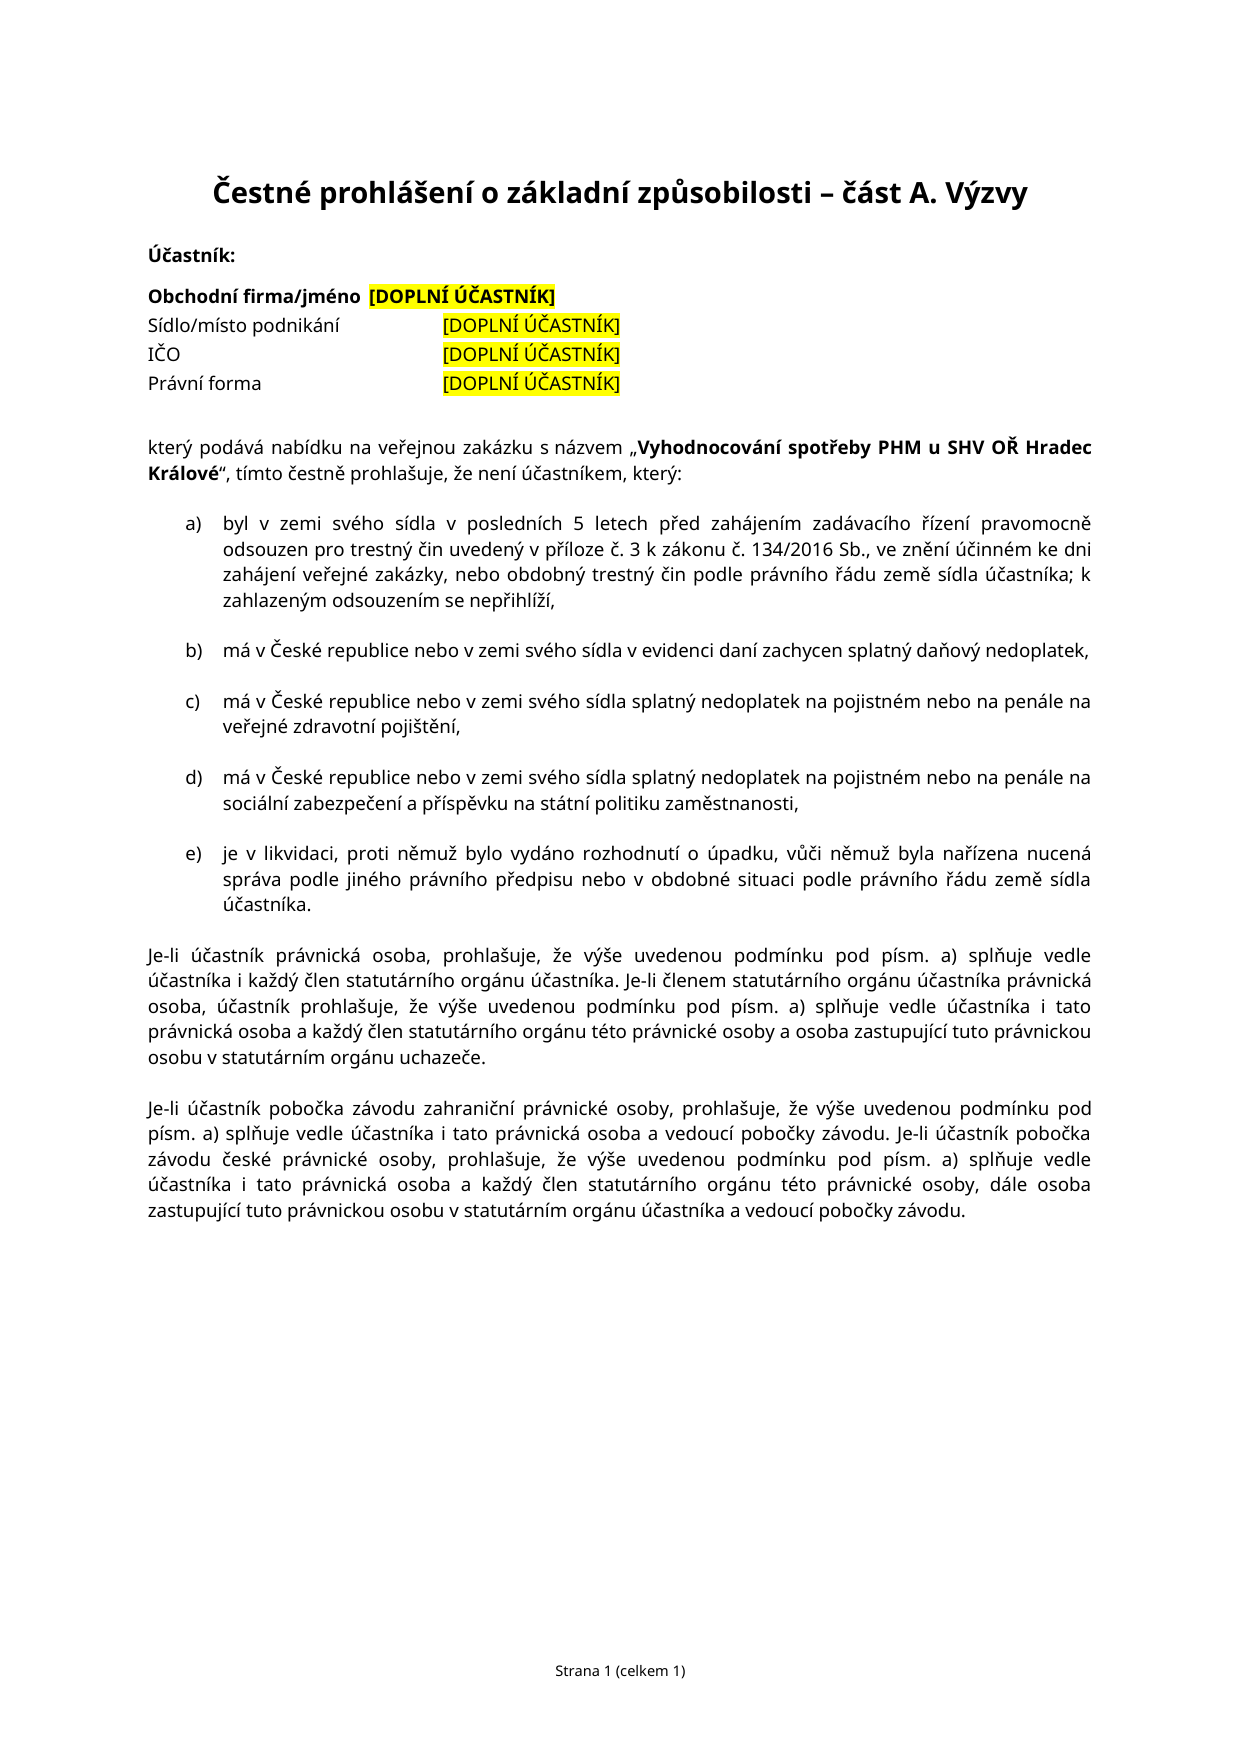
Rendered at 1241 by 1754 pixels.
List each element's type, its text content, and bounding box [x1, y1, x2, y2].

text který podává nabídku na veřejnou zakázku s názvem „Vyhodnocování spotřeby PHM u SHV OŘ Hradec Králové“, tímto čestně prohlašuje, že není účastníkem, který: [148, 434, 1093, 486]
list má v České republice nebo v zemi svého sídla splatný nedoplatek na pojistném nebo na penále na sociální zabezpečení a příspěvku na státní politiku zaměstnanosti, [185, 764, 1093, 815]
text Obchodní firma/jméno [DOPLNÍ ÚČASTNÍK] [148, 281, 1093, 310]
list má v České republice nebo v zemi svého sídla v evidenci daní zachycen splatný daňový nedoplatek, [185, 638, 1093, 663]
text Je-li účastník právnická osoba, prohlašuje, že výše uvedenou podmínku pod písm. a) splňuje vedle účastníka i každý člen statutárního orgánu účastníka. Je-li členem statutárního orgánu účastníka právnická osoba, účastník prohlašuje, že výše uvedenou podmínku pod písm. a) splňuje vedle účastníka i tato právnická osoba a každý člen statutárního orgánu této právnické osoby a osoba zastupující tuto právnickou osobu v statutárním orgánu uchazeče. [148, 942, 1093, 1069]
text IČO [DOPLNÍ ÚČASTNÍK] [148, 339, 1093, 368]
text Je-li účastník pobočka závodu zahraniční právnické osoby, prohlašuje, že výše uvedenou podmínku pod písm. a) splňuje vedle účastníka i tato právnická osoba a vedoucí pobočky závodu. Je-li účastník pobočka závodu české právnické osoby, prohlašuje, že výše uvedenou podmínku pod písm. a) splňuje vedle účastníka i tato právnická osoba a každý člen statutárního orgánu této právnické osoby, dále osoba zastupující tuto právnickou osobu v statutárním orgánu účastníka a vedoucí pobočky závodu. [148, 1095, 1093, 1223]
list má v České republice nebo v zemi svého sídla splatný nedoplatek na pojistném nebo na penále na veřejné zdravotní pojištění, [185, 688, 1093, 739]
text Sídlo/místo podnikání [DOPLNÍ ÚČASTNÍK] [148, 310, 1093, 339]
text Účastník: [148, 237, 1093, 268]
text Čestné prohlášení o základní způsobilosti – část A. Výzvy [148, 173, 1093, 212]
list je v likvidaci, proti němuž bylo vydáno rozhodnutí o úpadku, vůči němuž byla nařízena nucená správa podle jiného právního předpisu nebo v obdobné situaci podle právního řádu země sídla účastníka. [185, 840, 1093, 917]
list byl v zemi svého sídla v posledních 5 letech před zahájením zadávacího řízení pravomocně odsouzen pro trestný čin uvedený v příloze č. 3 k zákonu č. 134/2016 Sb., ve znění účinném ke dni zahájení veřejné zakázky, nebo obdobný trestný čin podle právního řádu země sídla účastníka; k zahlazeným odsouzením se nepřihlíží, [185, 511, 1093, 613]
text Právní forma [DOPLNÍ ÚČASTNÍK] [148, 368, 1093, 397]
